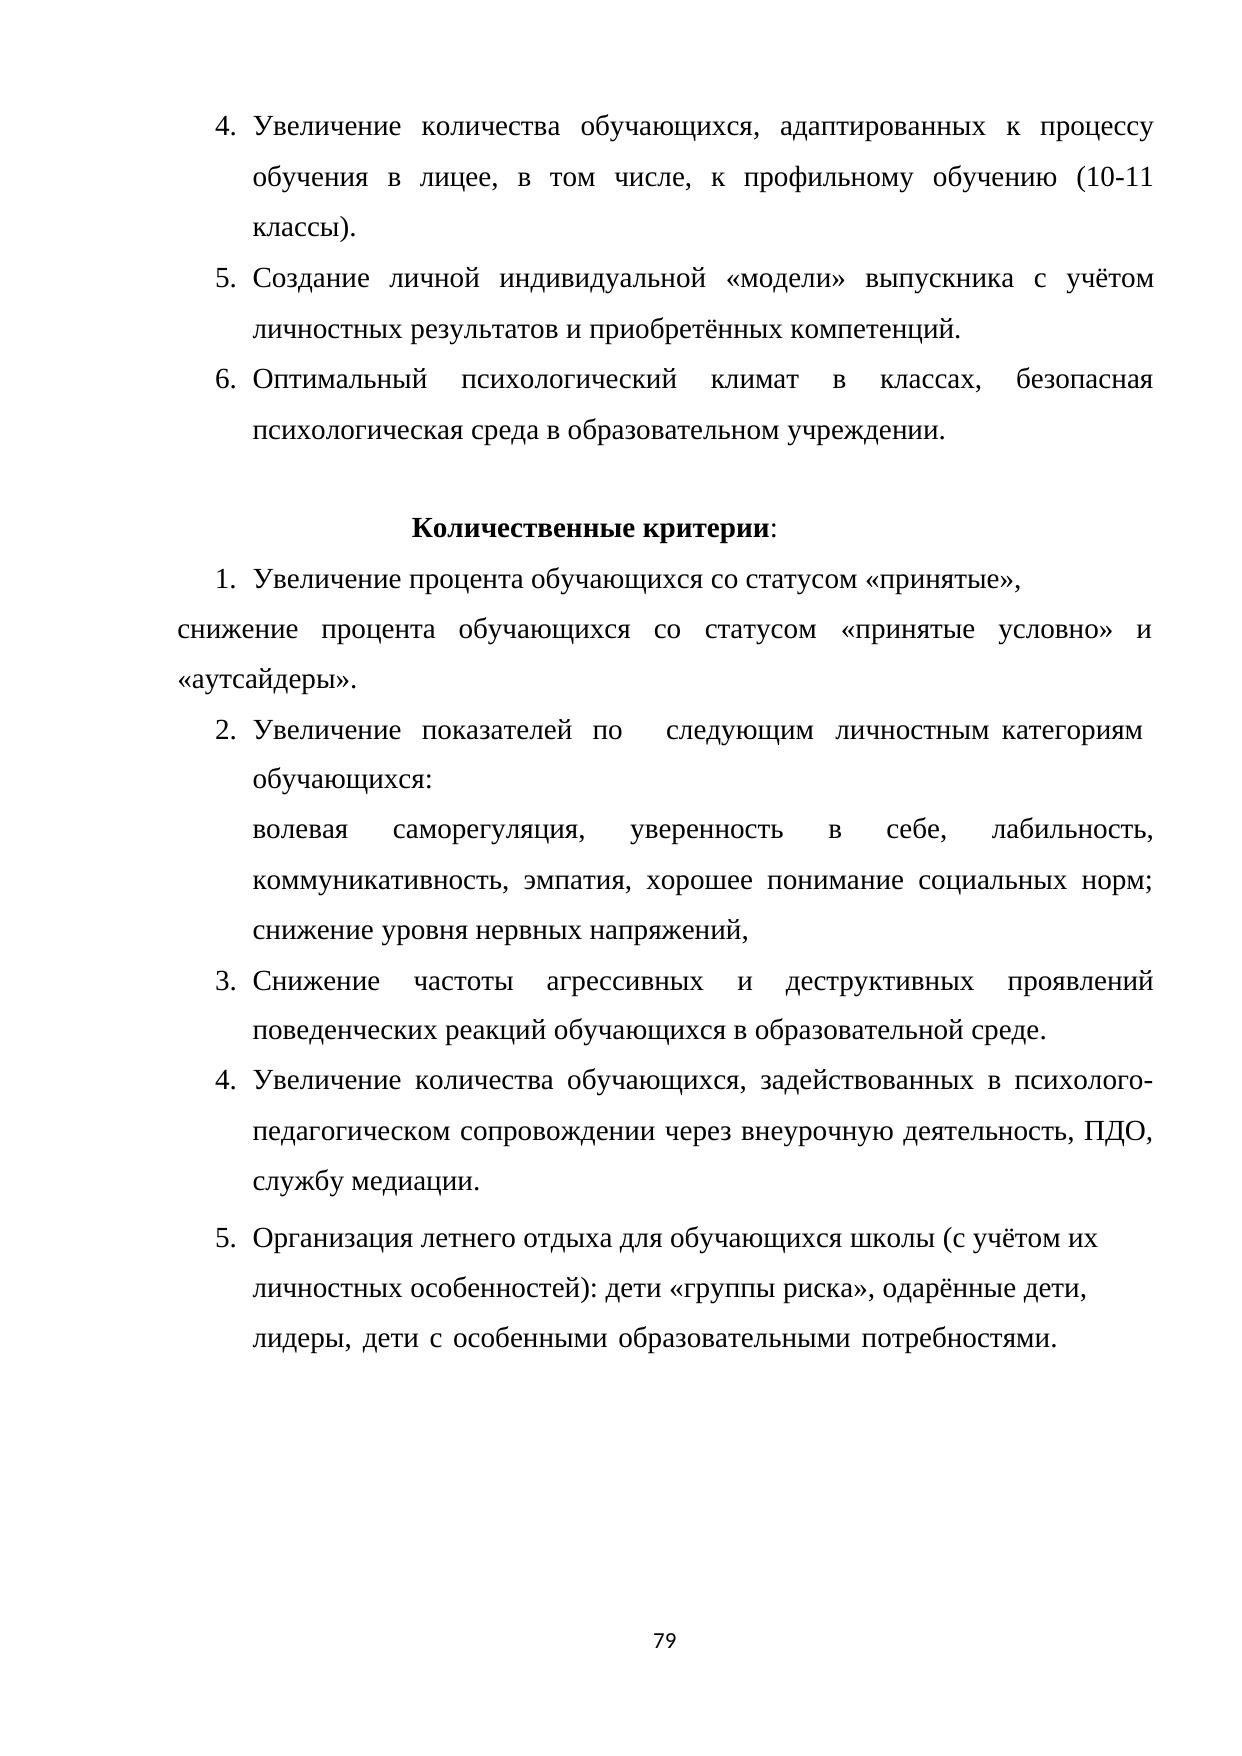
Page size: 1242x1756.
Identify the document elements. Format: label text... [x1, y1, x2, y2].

list Увеличение показателей по следующим личностным категориям обучающихся: [215, 712, 1152, 795]
list Создание личной индивидуальной «модели» выпускника с учётом личностных результатов и приобретённых компетенций. [215, 260, 1154, 344]
subtitle Количественные критерии: [173, 511, 1017, 544]
list Увеличение количества обучающихся, адаптированных к процессу обучения в лицее, в том числе, к профильному обучению (10-11 классы). [215, 108, 1154, 243]
list Увеличение процента обучающихся со статусом «принятые», [214, 561, 1196, 594]
list Увеличение количества обучающихся, задействованных в психолого- педагогическом сопровождении через внеурочную деятельность, ПДО, службу медиации. [215, 1062, 1154, 1197]
text «аутсайдеры». [177, 662, 1196, 695]
text снижение процента обучающихся со статусом «принятые условно» и [177, 611, 1196, 644]
text волевая саморегуляция, уверенность в себе, лабильность, коммуникативность, эмпатия, хорошее понимание социальных норм; снижение уровня нервных напряжений, [252, 812, 1154, 946]
list Снижение частоты агрессивных и деструктивных проявлений поведенческих реакций обучающихся в образовательной среде. [215, 963, 1154, 1046]
list Оптимальный психологический климат в классах, безопасная психологическая среда в образовательном учреждении. [215, 361, 1153, 446]
list Организация летнего отдыха для обучающихся школы (с учётом их личностных особенностей): дети «группы риска», одарённые дети, лидеры, дети с особенными образовательными потребностями. [215, 1220, 1154, 1354]
